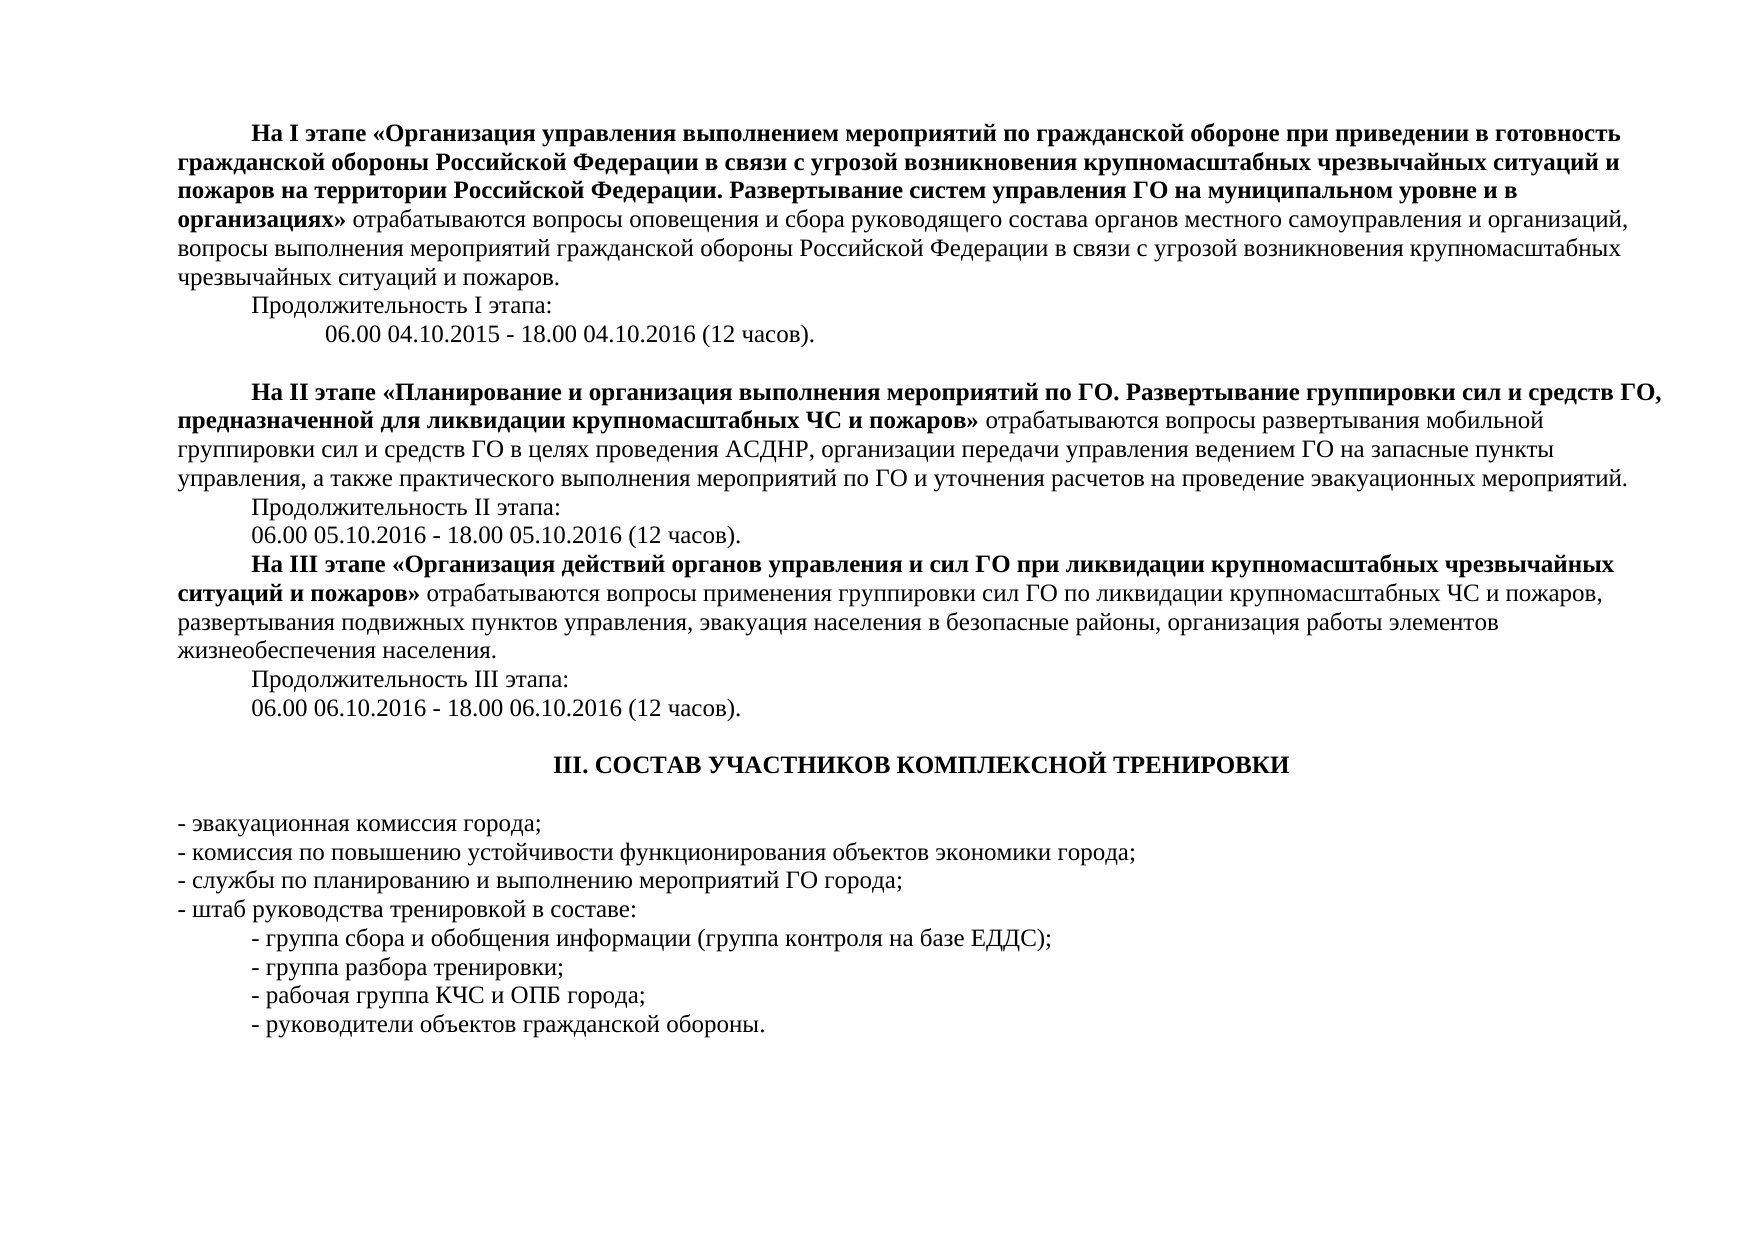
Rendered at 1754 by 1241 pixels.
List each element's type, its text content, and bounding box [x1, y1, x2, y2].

text Продолжительность III этапа: [177, 664, 1665, 693]
text - комиссия по повышению устойчивости функционирования объектов экономики города; [177, 837, 1665, 866]
text - группа сбора и обобщения информации (группа контроля на базе ЕДДС); [177, 923, 1665, 952]
text III. СОСТАВ УЧАСТНИКОВ КОМПЛЕКСНОЙ ТРЕНИРОВКИ [177, 751, 1665, 779]
text - руководители объектов гражданской обороны. [177, 1009, 1665, 1038]
text - штаб руководства тренировкой в составе: [177, 894, 1665, 923]
text Продолжительность II этапа: [177, 492, 1665, 521]
text Продолжительность I этапа: [177, 291, 1665, 319]
text На II этапе «Планирование и организация выполнения мероприятий по ГО. Развертывание группировки сил и средств ГО, предназначенной для ликвидации крупномасштабных ЧС и пожаров» отрабатываются вопросы развертывания мобильной группировки сил и средств ГО в целях проведения АСДНР, организации передачи управления ведением ГО на запасные пункты управления, а также практического выполнения мероприятий по ГО и уточнения расчетов на проведение эвакуационных мероприятий. [177, 377, 1665, 492]
text На I этапе «Организация управления выполнением мероприятий по гражданской обороне при приведении в готовность гражданской обороны Российской Федерации в связи с угрозой возникновения крупномасштабных чрезвычайных ситуаций и пожаров на территории Российской Федерации. Развертывание систем управления ГО на муниципальном уровне и в организациях» отрабатываются вопросы оповещения и сбора руководящего состава органов местного самоуправления и организаций, вопросы выполнения мероприятий гражданской обороны Российской Федерации в связи с угрозой возникновения крупномасштабных чрезвычайных ситуаций и пожаров. [177, 118, 1665, 291]
text На III этапе «Организация действий органов управления и сил ГО при ликвидации крупномасштабных чрезвычайных ситуаций и пожаров» отрабатываются вопросы применения группировки сил ГО по ликвидации крупномасштабных ЧС и пожаров, развертывания подвижных пунктов управления, эвакуация населения в безопасные районы, организация работы элементов жизнеобеспечения населения. [177, 549, 1665, 664]
text - группа разбора тренировки; [177, 952, 1665, 981]
text - рабочая группа КЧС и ОПБ города; [177, 981, 1665, 1009]
text 06.00 05.10.2016 - 18.00 05.10.2016 (12 часов). [177, 521, 1665, 549]
text 06.00 04.10.2015 - 18.00 04.10.2016 (12 часов). [177, 319, 1665, 348]
text - эвакуационная комиссия города; [177, 808, 1665, 837]
text - службы по планированию и выполнению мероприятий ГО города; [177, 866, 1665, 894]
text 06.00 06.10.2016 - 18.00 06.10.2016 (12 часов). [177, 693, 1665, 722]
